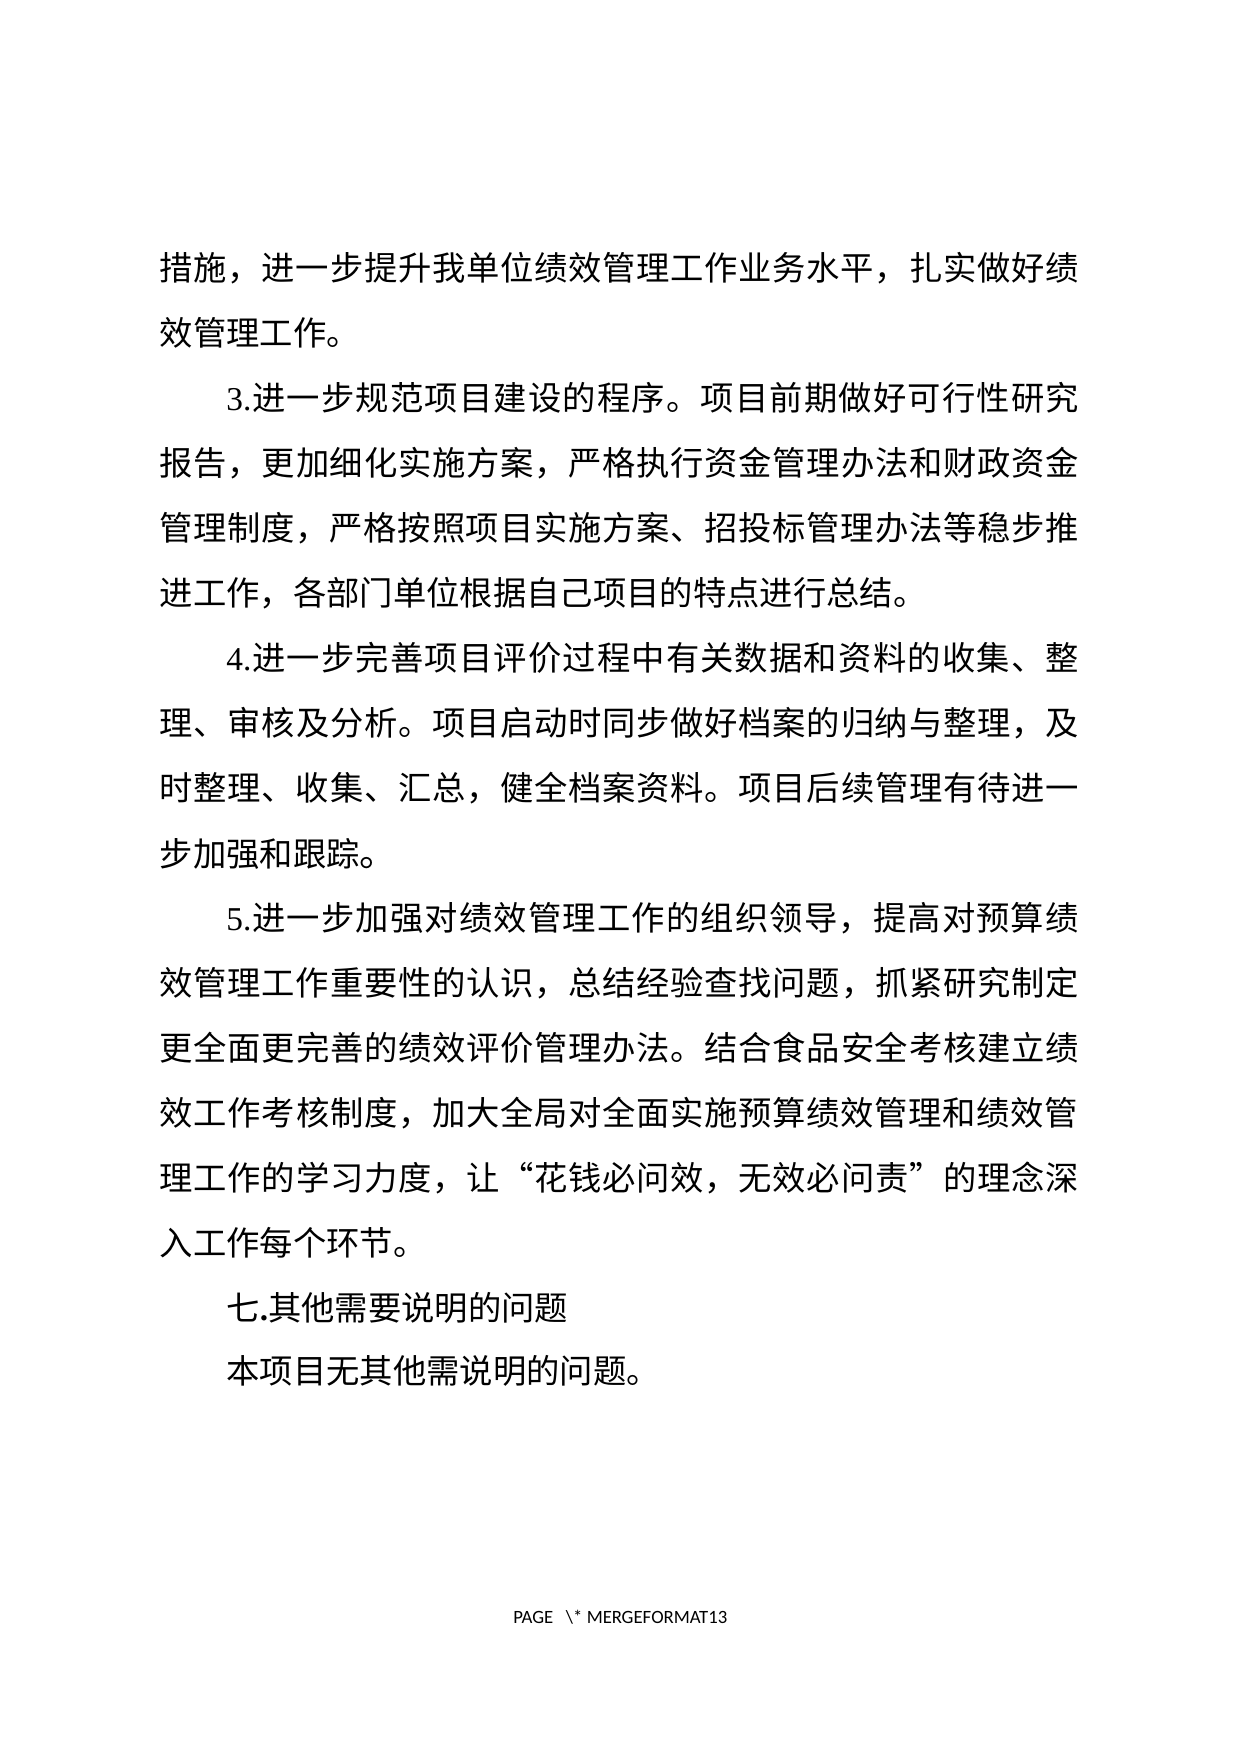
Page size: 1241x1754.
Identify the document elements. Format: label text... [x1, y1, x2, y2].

text 七.其他需要说明的问题 [159, 1273, 1081, 1338]
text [159, 233, 1081, 363]
text 4.进一步完善项目评价过程中有关数据和资料的收集、整理、审核及分析。项目启动时同步做好档案的归纳与整理，及时整理、收集、汇总，健全档案资料。项目后续管理有待进一步加强和跟踪。 [159, 623, 1081, 883]
text 5.进一步加强对绩效管理工作的组织领导，提高对预算绩效管理工作重要性的认识，总结经验查找问题，抓紧研究制定更全面更完善的绩效评价管理办法。结合食品安全考核建立绩效工作考核制度，加大全局对全面实施预算绩效管理和绩效管理工作的学习力度，让“花钱必问效，无效必问责”的理念深入工作每个环节。 [159, 883, 1081, 1273]
text 3.进一步规范项目建设的程序。项目前期做好可行性研究报告，更加细化实施方案，严格执行资金管理办法和财政资金管理制度，严格按照项目实施方案、招投标管理办法等稳步推进工作，各部门单位根据自己项目的特点进行总结。 [159, 363, 1081, 623]
text 本项目无其他需说明的问题。 [159, 1338, 1081, 1403]
